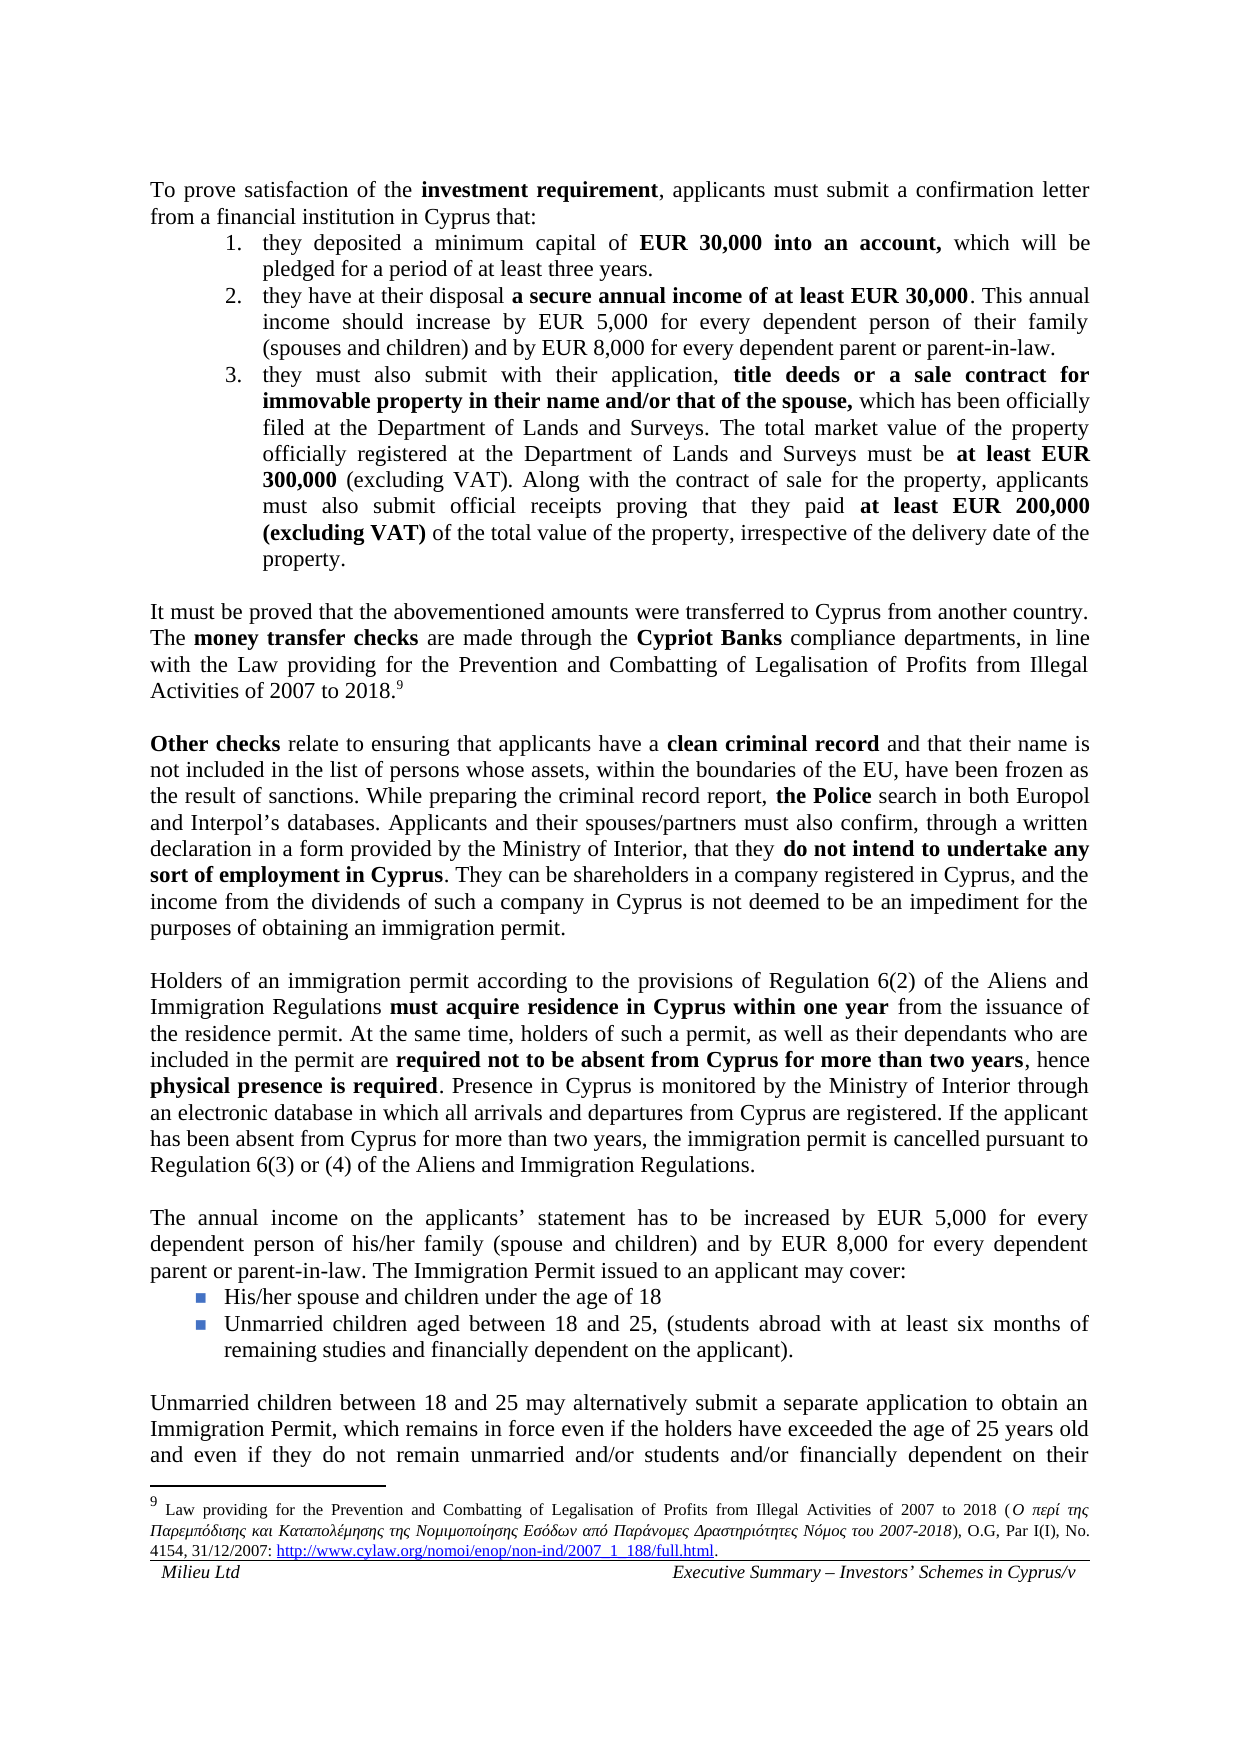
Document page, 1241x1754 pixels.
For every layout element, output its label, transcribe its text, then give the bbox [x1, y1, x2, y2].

list To prove satisfaction of the investment requirement, applicants must submit a confirmation letter from a financial institution in Cyprus that: [150, 176, 1090, 229]
list they have at their disposal a secure annual income of at least EUR 30,000. This annual income should increase by EUR 5,000 for every dependent person of their family (spouses and children) and by EUR 8,000 for every dependent parent or parent-in-law. [225, 282, 1090, 361]
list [150, 1389, 1090, 1468]
list Holders of an immigration permit according to the provisions of Regulation 6(2) of the Aliens and Immigration Regulations must acquire residence in Cyprus within one year from the issuance of the residence permit. At the same time, holders of such a permit, as well as their dependants who are included in the permit are required not to be absent from Cyprus for more than two years, hence physical presence is required. Presence in Cyprus is monitored by the Ministry of Interior through an electronic database in which all arrivals and departures from Cyprus are registered. If the applicant has been absent from Cyprus for more than two years, the immigration permit is cancelled pursuant to Regulation 6(3) or (4) of the Aliens and Immigration Regulations. [150, 967, 1090, 1178]
list they deposited a minimum capital of EUR 30,000 into an account, which will be pledged for a period of at least three years. [225, 229, 1090, 282]
list It must be proved that the abovementioned amounts were transferred to Cyprus from another country. The money transfer checks are made through the Cypriot Banks compliance departments, in line with the Law providing for the Prevention and Combatting of Legalisation of Profits from Illegal Activities of 2007 to 2018. [150, 598, 1090, 703]
list they must also submit with their application, title deeds or a sale contract for immovable property in their name and/or that of the spouse, which has been officially filed at the Department of Lands and Surveys. The total market value of the property officially registered at the Department of Lands and Surveys must be at least EUR 300,000 (excluding VAT). Along with the contract of sale for the property, applicants must also submit official receipts proving that they paid at least EUR 200,000 (excluding VAT) of the total value of the property, irrespective of the delivery date of the property. [225, 361, 1090, 572]
list The annual income on the applicants’ statement has to be increased by EUR 5,000 for every dependent person of his/her family (spouse and children) and by EUR 8,000 for every dependent parent or parent-in-law. The Immigration Permit issued to an applicant may cover: [150, 1204, 1090, 1283]
text His/her spouse and children under the age of 18 [194, 1283, 1090, 1309]
text Unmarried children aged between 18 and 25, (students abroad with at least six months of remaining studies and financially dependent on the applicant). [194, 1309, 1090, 1362]
list Other checks relate to ensuring that applicants have a clean criminal record and that their name is not included in the list of persons whose assets, within the boundaries of the EU, have been frozen as the result of sanctions. While preparing the criminal record report, the Police search in both Europol and Interpol’s databases. Applicants and their spouses/partners must also confirm, through a written declaration in a form provided by the Ministry of Interior, that they do not intend to undertake any sort of employment in Cyprus. They can be shareholders in a company registered in Cyprus, and the income from the dividends of such a company in Cyprus is not deemed to be an impediment for the purposes of obtaining an immigration permit. [150, 730, 1090, 941]
